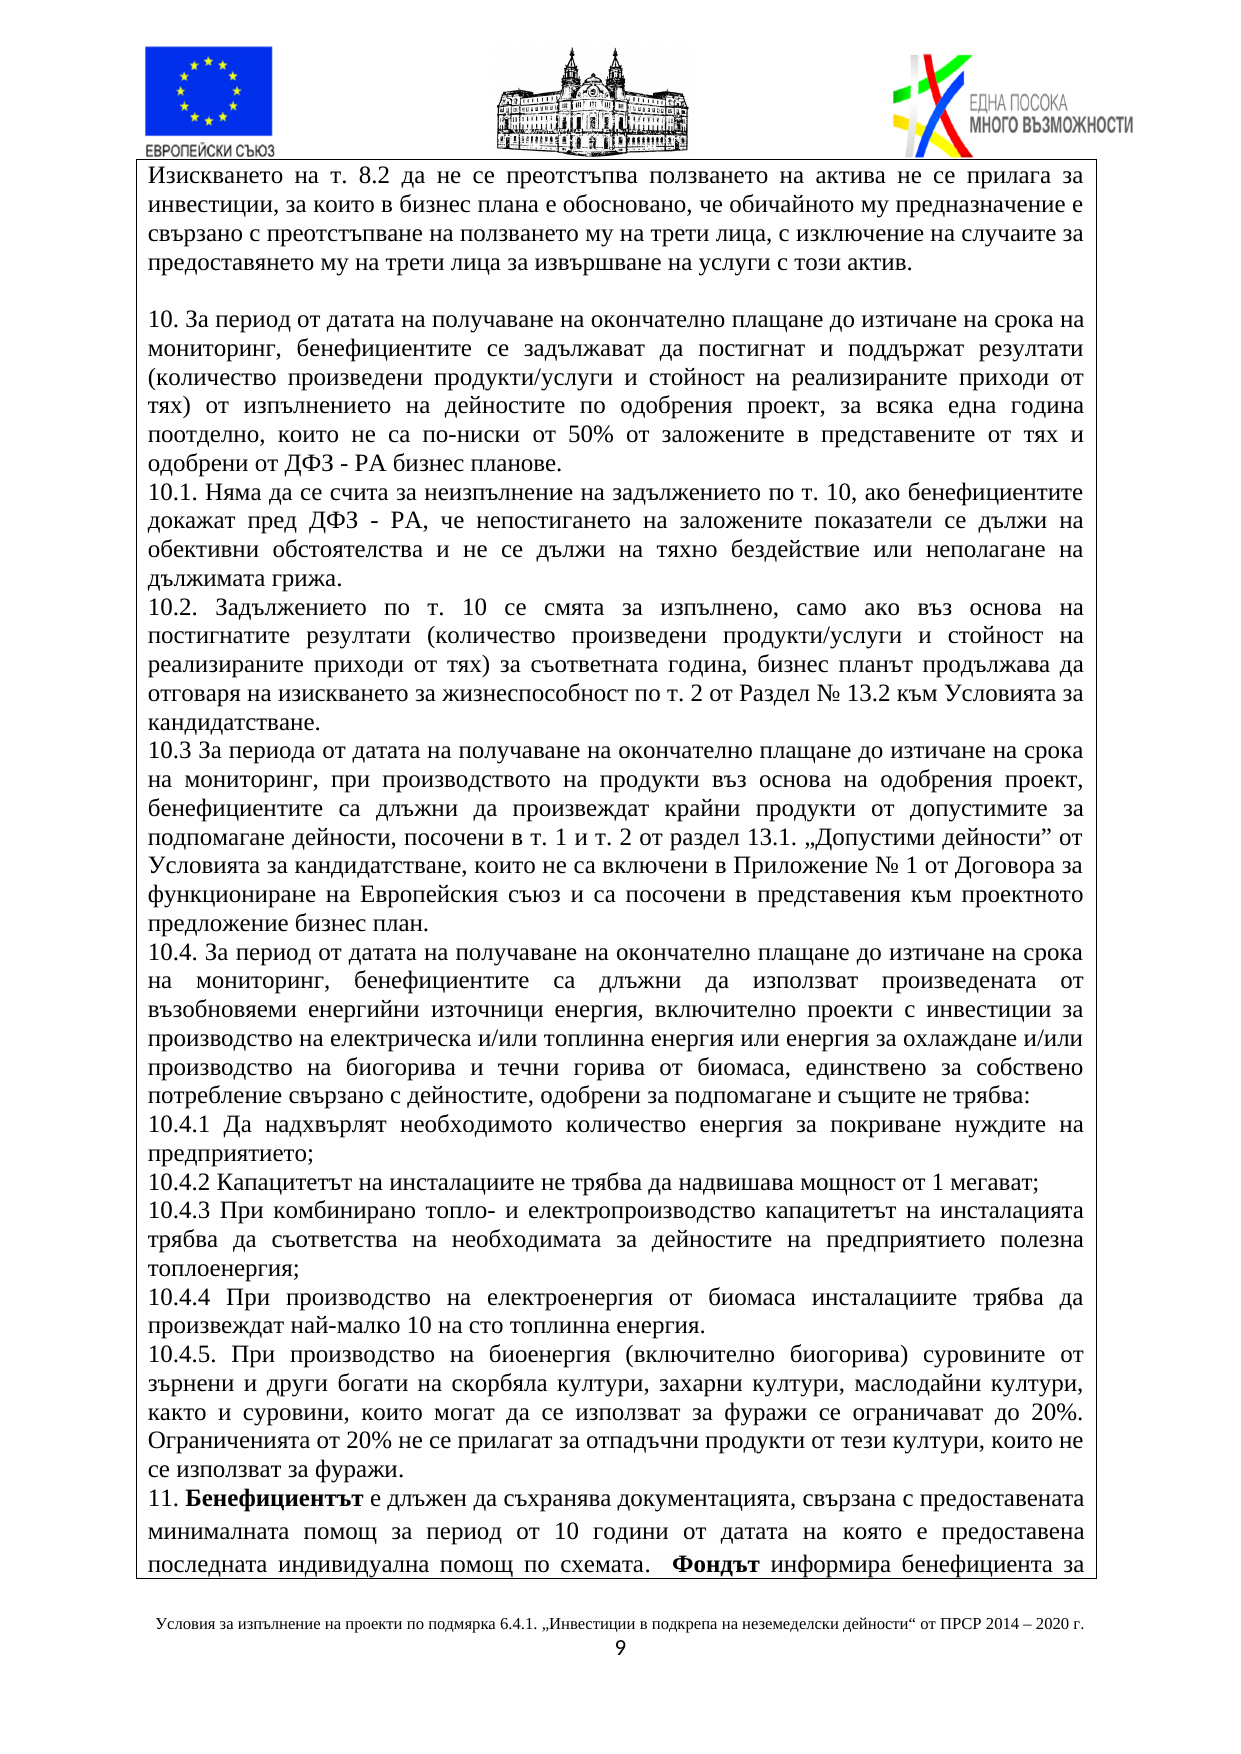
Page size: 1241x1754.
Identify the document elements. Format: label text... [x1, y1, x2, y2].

picture [145, 45, 275, 159]
picture [886, 50, 1136, 160]
picture [492, 44, 695, 159]
